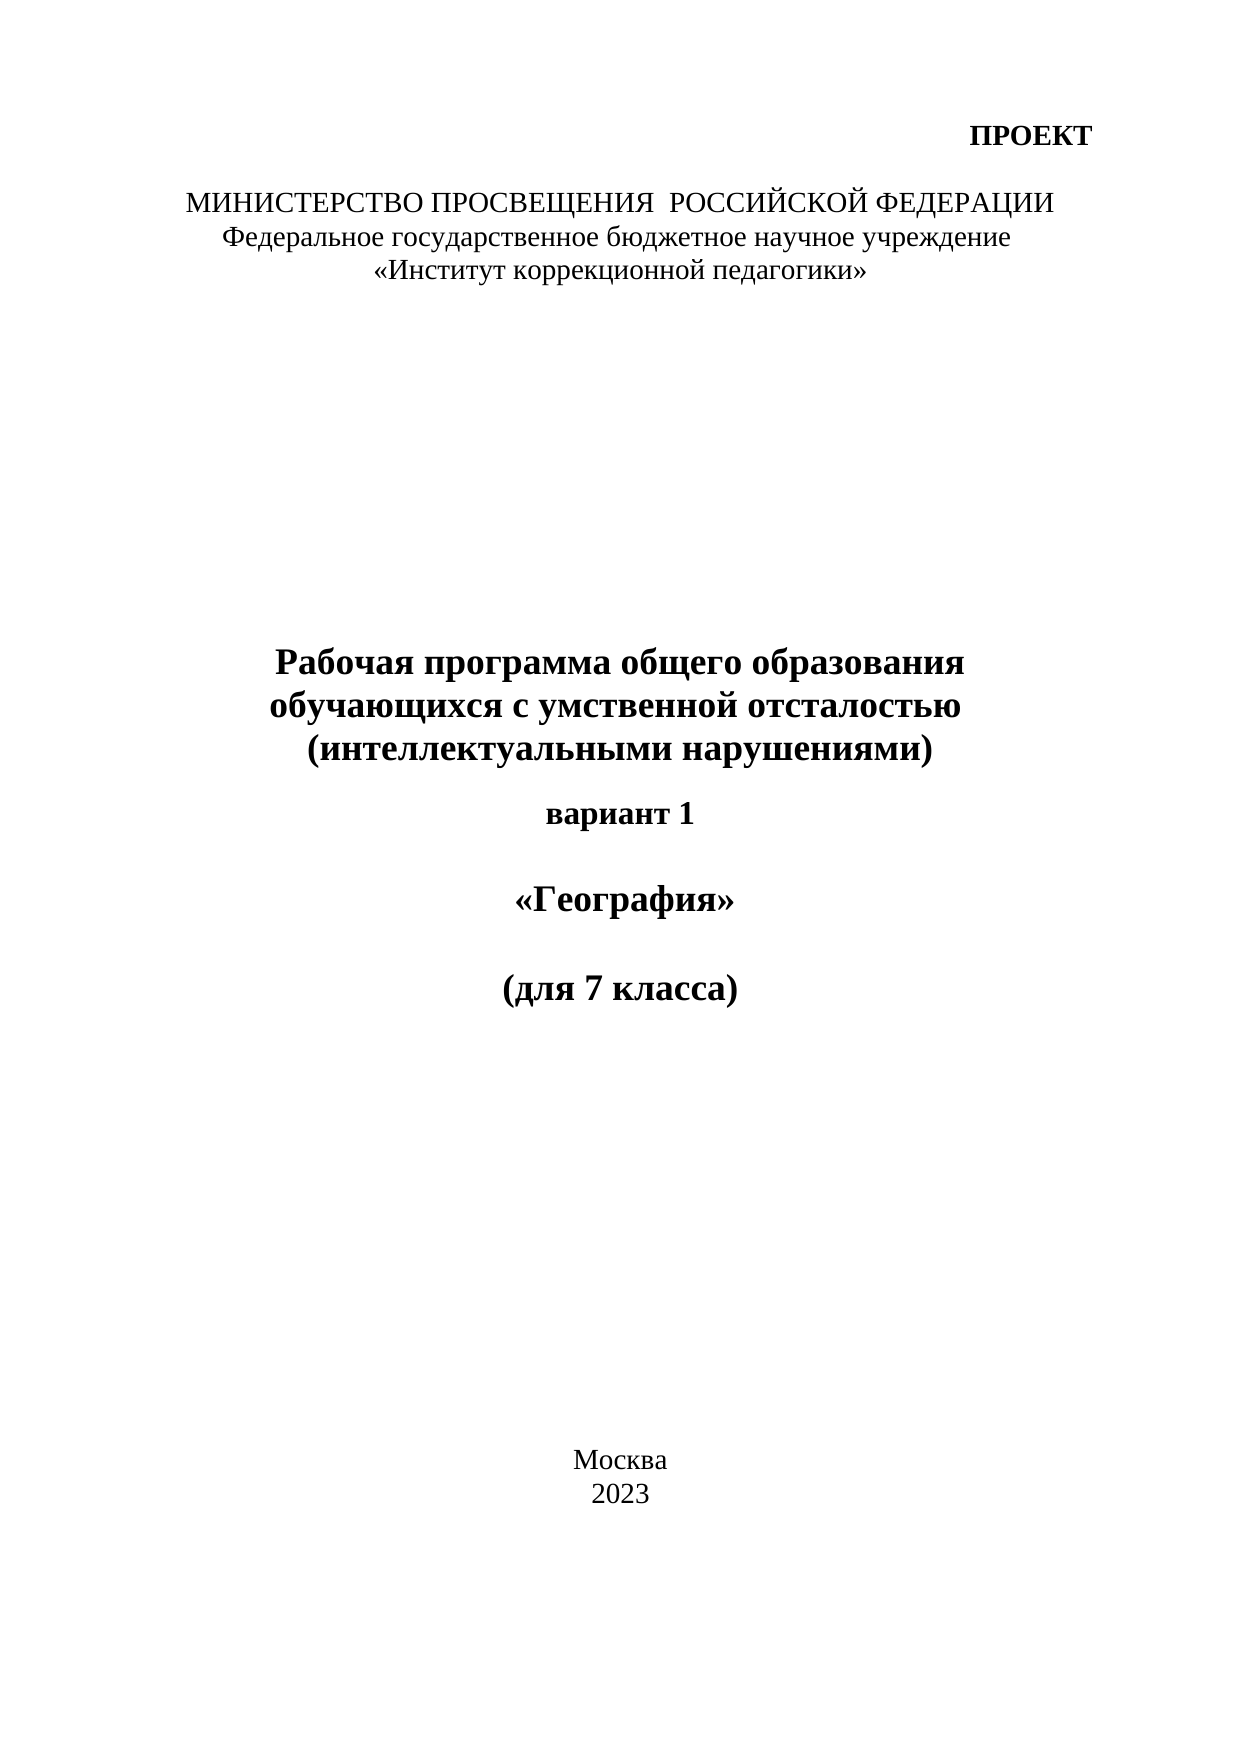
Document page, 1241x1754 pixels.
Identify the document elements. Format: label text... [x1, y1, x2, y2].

text Федеральное государственное бюджетное научное учреждение «Институт коррекционной педагогики» [148, 219, 1092, 286]
text МИНИСТЕРСТВО ПРОСВЕЩЕНИЯ РОССИЙСКОЙ ФЕДЕРАЦИИ [148, 185, 1092, 219]
text Рабочая программа общего образования обучающихся с умственной отсталостью (интеллектуальными нарушениями) [148, 639, 1092, 768]
text Москва 2023 [148, 1442, 1092, 1509]
text вариант 1 [148, 793, 1092, 832]
text (для 7 класса) [148, 966, 1092, 1009]
text «География» [148, 876, 1092, 919]
text ПРОЕКТ [148, 118, 1092, 152]
